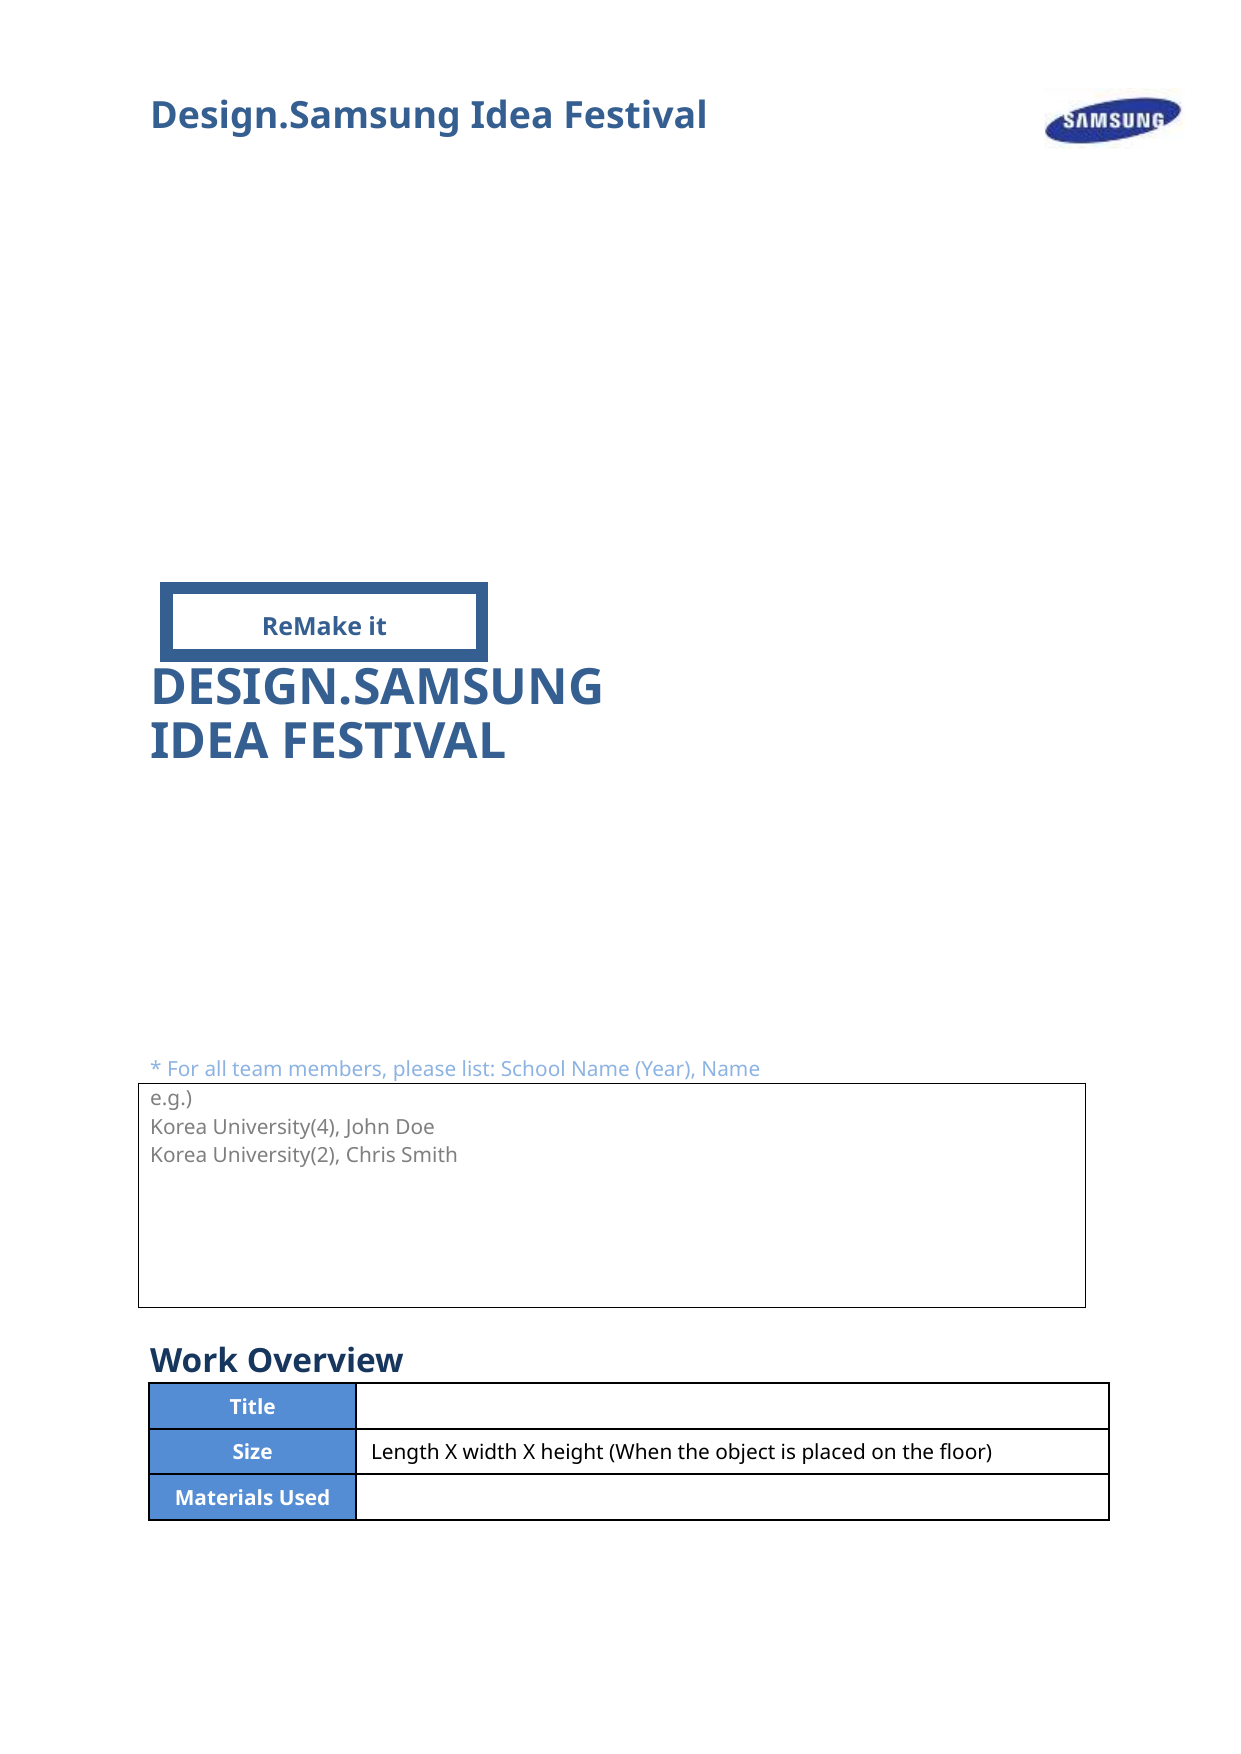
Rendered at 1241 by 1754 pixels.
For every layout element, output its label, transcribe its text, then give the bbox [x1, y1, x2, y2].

table_cell Length X width X height (When the object is placed on the floor) [357, 1430, 1108, 1473]
table_cell Materials Used [150, 1475, 355, 1519]
text Idea Festival [150, 715, 1090, 769]
text Work Overview [150, 1337, 1090, 1382]
picture [1044, 88, 1185, 147]
table_header [357, 1384, 1108, 1428]
table_header e.g.) Korea University(4), John Doe Korea University(2), Chris Smith [139, 1084, 1085, 1307]
text Design.Samsung [150, 661, 1090, 715]
text * For all team members, please list: School Name (Year), Name [150, 1054, 1090, 1082]
table_cell [357, 1475, 1108, 1519]
table_cell Size [150, 1430, 355, 1473]
table_header Title [150, 1384, 355, 1428]
